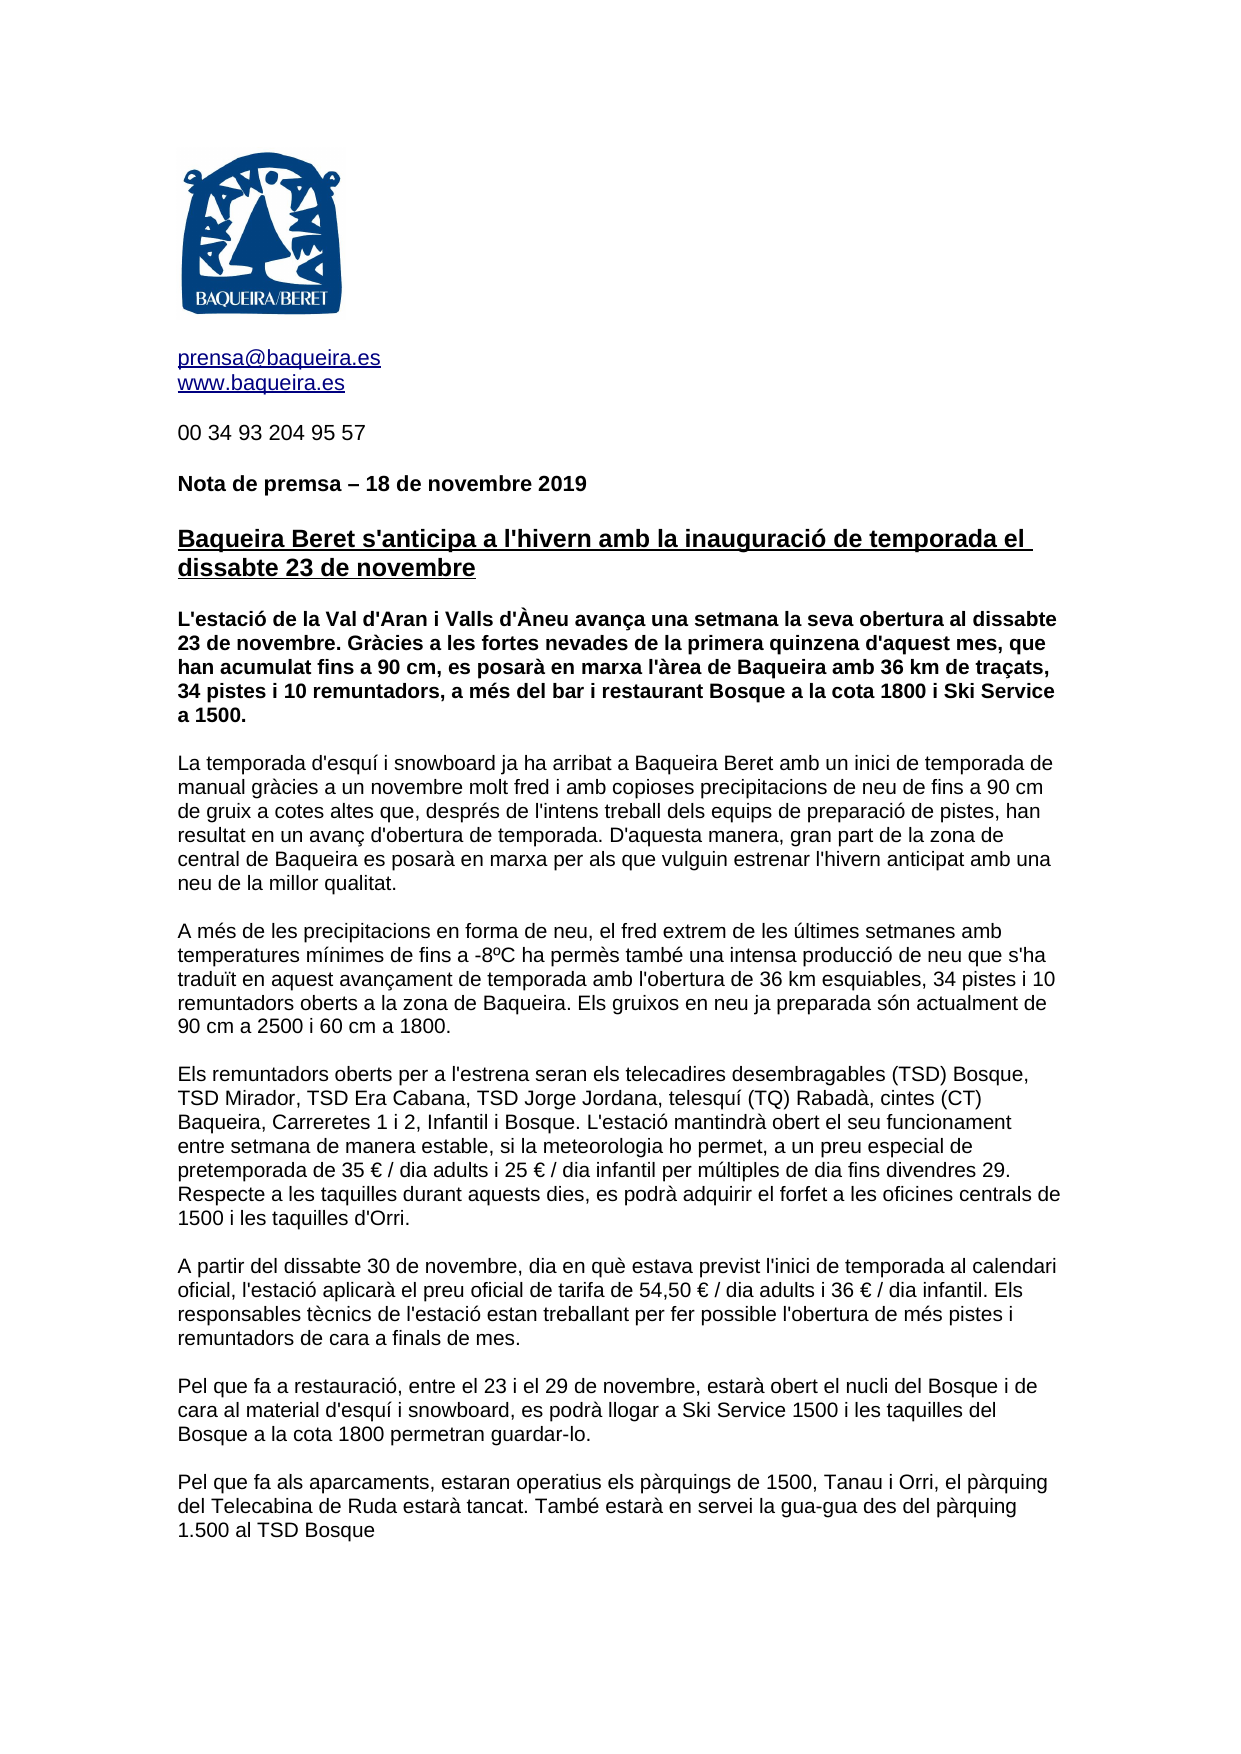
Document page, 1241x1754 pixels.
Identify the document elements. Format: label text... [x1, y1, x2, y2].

text La temporada d'esquí i snowboard ja ha arribat a Baqueira Beret amb un inici de temporada de manual gràcies a un novembre molt fred i amb copioses precipitacions de neu de fins a 90 cm de gruix a cotes altes que, després de l'intens treball dels equips de preparació de pistes, han resultat en un avanç d'obertura de temporada. D'aquesta manera, gran part de la zona de central de Baqueira es posarà en marxa per als que vulguin estrenar l'hivern anticipat amb una neu de la millor qualitat. [177, 751, 1063, 894]
text A partir del dissabte 30 de novembre, dia en què estava previst l'inici de temporada al calendari oficial, l'estació aplicarà el preu oficial de tarifa de 54,50 € / dia adults i 36 € / dia infantil. Els responsables tècnics de l'estació estan treballant per fer possible l'obertura de més pistes i remuntadors de cara a finals de mes. [177, 1254, 1063, 1350]
text Pel que fa als aparcaments, estaran operatius els pàrquings de 1500, Tanau i Orri, el pàrquing del Telecabina de Ruda estarà tancat. També estarà en servei la gua-gua des del pàrquing 1.500 al TSD Bosque [177, 1469, 1063, 1541]
text A més de les precipitacions en forma de neu, el fred extrem de les últimes setmanes amb temperatures mínimes de fins a -8ºC ha permès també una intensa producció de neu que s'ha traduït en aquest avançament de temporada amb l'obertura de 36 km esquiables, 34 pistes i 10 remuntadors oberts a la zona de Baqueira. Els gruixos en neu ja preparada són actualment de 90 cm a 2500 i 60 cm a 1800. [177, 918, 1063, 1038]
text Nota de premsa – 18 de novembre 2019 [177, 470, 1063, 496]
text L'estació de la Val d'Aran i Valls d'Àneu avança una setmana la seva obertura al dissabte 23 de novembre. Gràcies a les fortes nevades de la primera quinzena d'aquest mes, que han acumulat fins a 90 cm, es posarà en marxa l'àrea de Baqueira amb 36 km de traçats, 34 pistes i 10 remuntadors, a més del bar i restaurant Bosque a la cota 1800 i Ski Service a 1500. [177, 607, 1063, 727]
picture [176, 147, 347, 320]
text Baqueira Beret s'anticipa a l'hivern amb la inauguració de temporada el dissabte 23 de novembre [177, 524, 1063, 582]
text 00 34 93 204 95 57 [177, 420, 1063, 445]
text prensa@baqueira.es [177, 344, 1063, 369]
text Els remuntadors oberts per a l'estrena seran els telecadires desembragables (TSD) Bosque, TSD Mirador, TSD Era Cabana, TSD Jorge Jordana, telesquí (TQ) Rabadà, cintes (CT) Baqueira, Carreretes 1 i 2, Infantil i Bosque. L'estació mantindrà obert el seu funcionament entre setmana de manera estable, si la meteorologia ho permet, a un preu especial de pretemporada de 35 € / dia adults i 25 € / dia infantil per múltiples de dia fins divendres 29. Respecte a les taquilles durant aquests dies, es podrà adquirir el forfet a les oficines centrals de 1500 i les taquilles d'Orri. [177, 1062, 1063, 1230]
text www.baqueira.es [177, 369, 1063, 395]
text Pel que fa a restauració, entre el 23 i el 29 de novembre, estarà obert el nucli del Bosque i de cara al material d'esquí i snowboard, es podrà llogar a Ski Service 1500 i les taquilles del Bosque a la cota 1800 permetran guardar-lo. [177, 1374, 1063, 1446]
